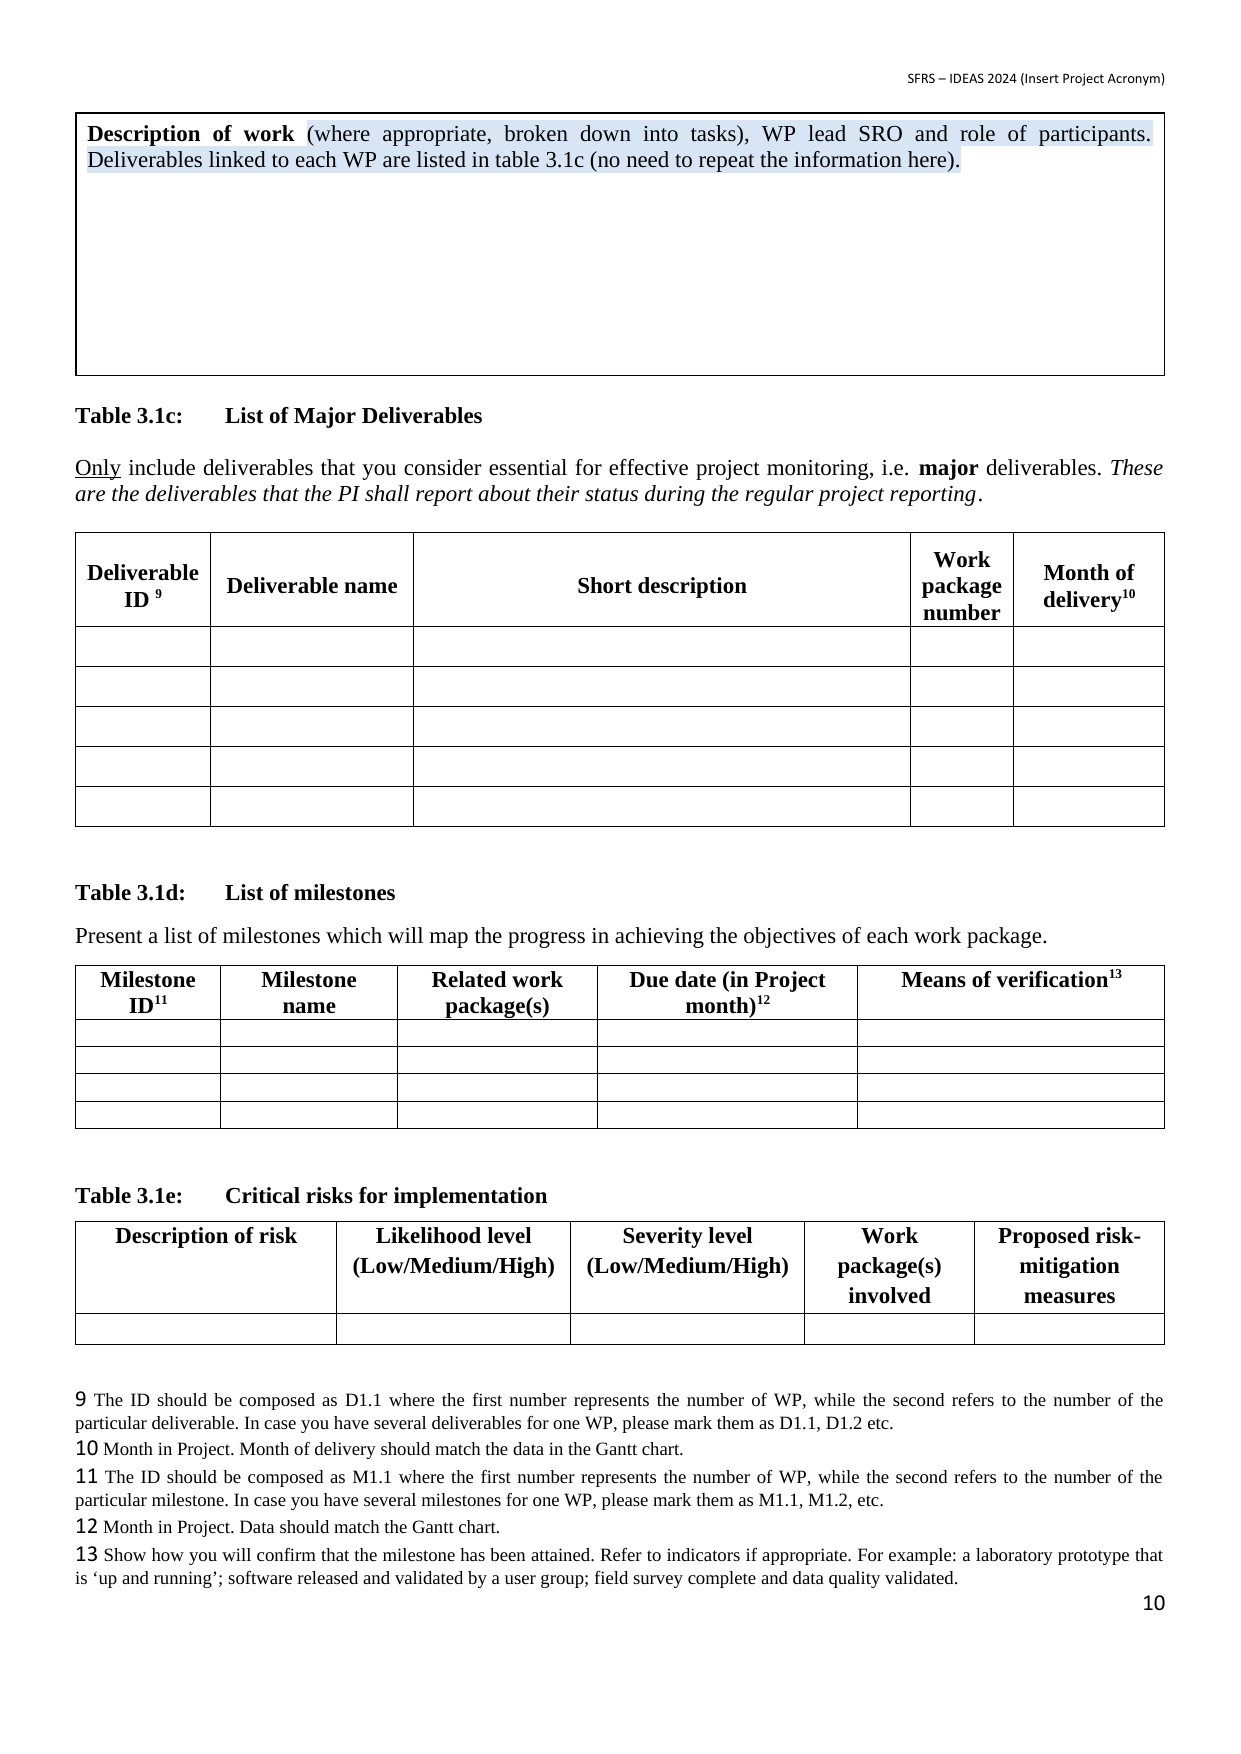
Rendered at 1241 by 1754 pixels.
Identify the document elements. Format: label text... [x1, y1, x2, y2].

table_cell [211, 707, 413, 746]
table_cell [805, 1314, 974, 1344]
table_header Severity level (Low/Medium/High) [571, 1222, 804, 1312]
text Table 3.1e: Critical risks for implementation [75, 1182, 1165, 1208]
table_header Work package number [911, 533, 1013, 626]
table_cell [76, 1102, 220, 1128]
table_cell [414, 667, 910, 706]
table_header Short description [414, 533, 910, 626]
table_header Due date (in Project month) [598, 966, 857, 1018]
text Table 3.1d: List of milestones [75, 879, 1165, 906]
table_cell [598, 1047, 857, 1073]
table_cell [858, 1102, 1164, 1128]
table_cell [598, 1074, 857, 1101]
table_header Means of verification [858, 966, 1164, 1018]
table_cell [975, 1314, 1164, 1344]
table_cell [76, 1020, 220, 1046]
table_cell [398, 1047, 597, 1073]
table_cell [911, 627, 1013, 666]
table_cell [211, 627, 413, 666]
table_header Milestone ID [76, 966, 220, 1018]
table_cell [1014, 627, 1164, 666]
table_cell [76, 707, 210, 746]
table_cell [911, 787, 1013, 826]
table_cell [76, 787, 210, 826]
table_header Milestone name [221, 966, 397, 1018]
table_cell [76, 1047, 220, 1073]
table_header Likelihood level (Low/Medium/High) [337, 1222, 570, 1312]
table_cell [211, 747, 413, 786]
table_header Work package(s) involved [805, 1222, 974, 1312]
text Only include deliverables that you consider essential for effective project monitoring, i.e. major deliverables. These are the deliverables that the PI shall report about their status during the regular project reporting. [75, 454, 1165, 507]
table_cell [221, 1102, 397, 1128]
table_cell [858, 1020, 1164, 1046]
table_cell [911, 707, 1013, 746]
table_cell [911, 667, 1013, 706]
table_header Proposed risk-mitigation measures [975, 1222, 1164, 1312]
table_cell [911, 747, 1013, 786]
table_header Description of risk [76, 1222, 336, 1312]
table_cell [211, 787, 413, 826]
text Table 3.1c: List of Major Deliverables [75, 402, 1165, 429]
table_cell [414, 747, 910, 786]
table_cell [398, 1074, 597, 1101]
text Present a list of milestones which will map the progress in achieving the objectives of each work package. [75, 922, 1165, 948]
table_cell [1014, 747, 1164, 786]
table_cell [337, 1314, 570, 1344]
table_cell [414, 707, 910, 746]
table_cell [76, 627, 210, 666]
table_cell [76, 1074, 220, 1101]
table_cell [598, 1020, 857, 1046]
table_cell [858, 1047, 1164, 1073]
table_cell [1014, 667, 1164, 706]
table_cell [211, 667, 413, 706]
table_cell [1014, 787, 1164, 826]
table_cell [414, 627, 910, 666]
table_cell [398, 1102, 597, 1128]
table_header Deliverable name [211, 533, 413, 626]
table_header Related work package(s) [398, 966, 597, 1018]
table_cell [1014, 707, 1164, 746]
table_cell [221, 1047, 397, 1073]
table_cell [76, 747, 210, 786]
table_header Month of delivery [1014, 533, 1164, 626]
table_cell [221, 1020, 397, 1046]
table_header Description of work (where appropriate, broken down into tasks), WP lead SRO and role of participants. Deliverables linked to each WP are listed in table 3.1c (no need to repeat the information here). [77, 114, 1164, 374]
table_cell [414, 787, 910, 826]
table_cell [571, 1314, 804, 1344]
table_cell [76, 667, 210, 706]
table_cell [398, 1020, 597, 1046]
table_header Deliverable ID [76, 533, 210, 626]
table_cell [598, 1102, 857, 1128]
table_cell [221, 1074, 397, 1101]
table_cell [858, 1074, 1164, 1101]
table_cell [76, 1314, 336, 1344]
